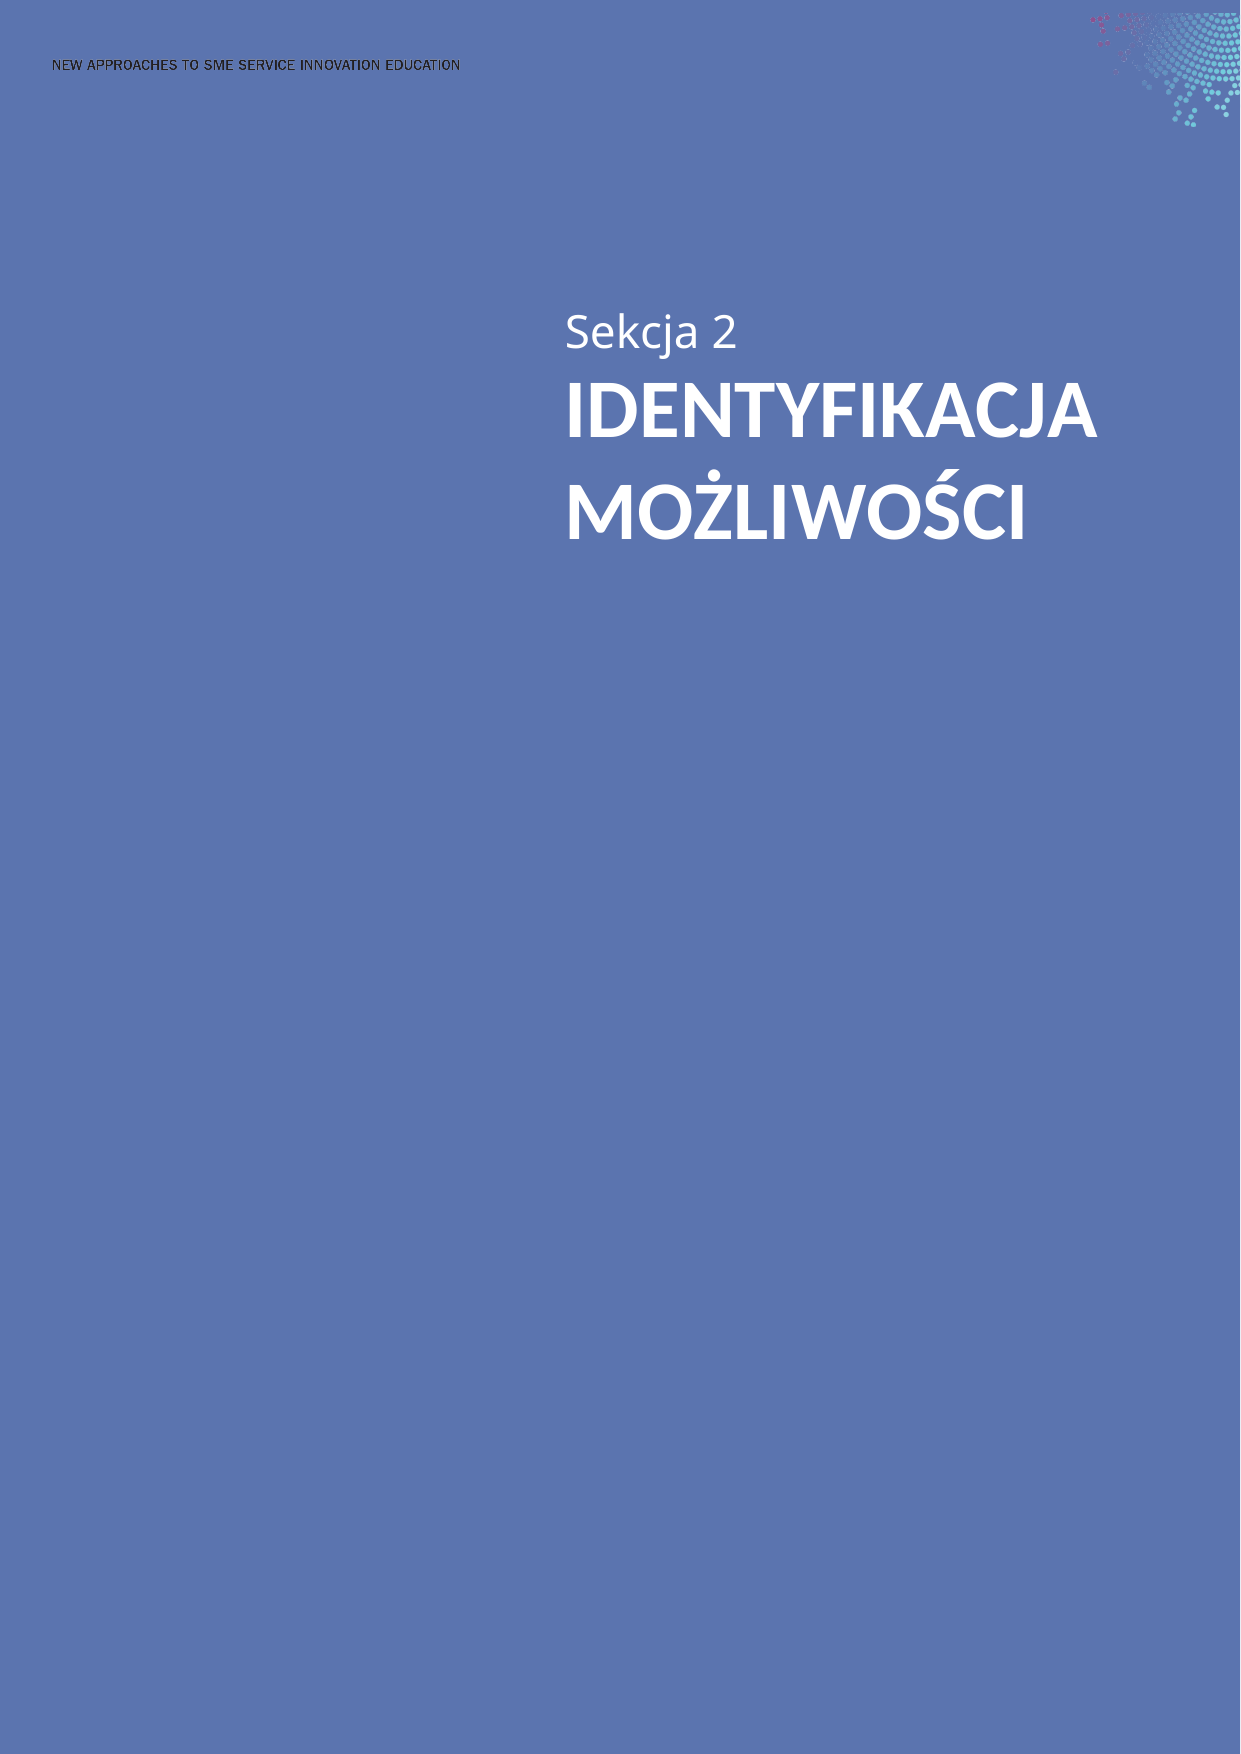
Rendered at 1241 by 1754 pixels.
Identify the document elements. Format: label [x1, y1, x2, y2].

picture [53, 13, 1241, 127]
